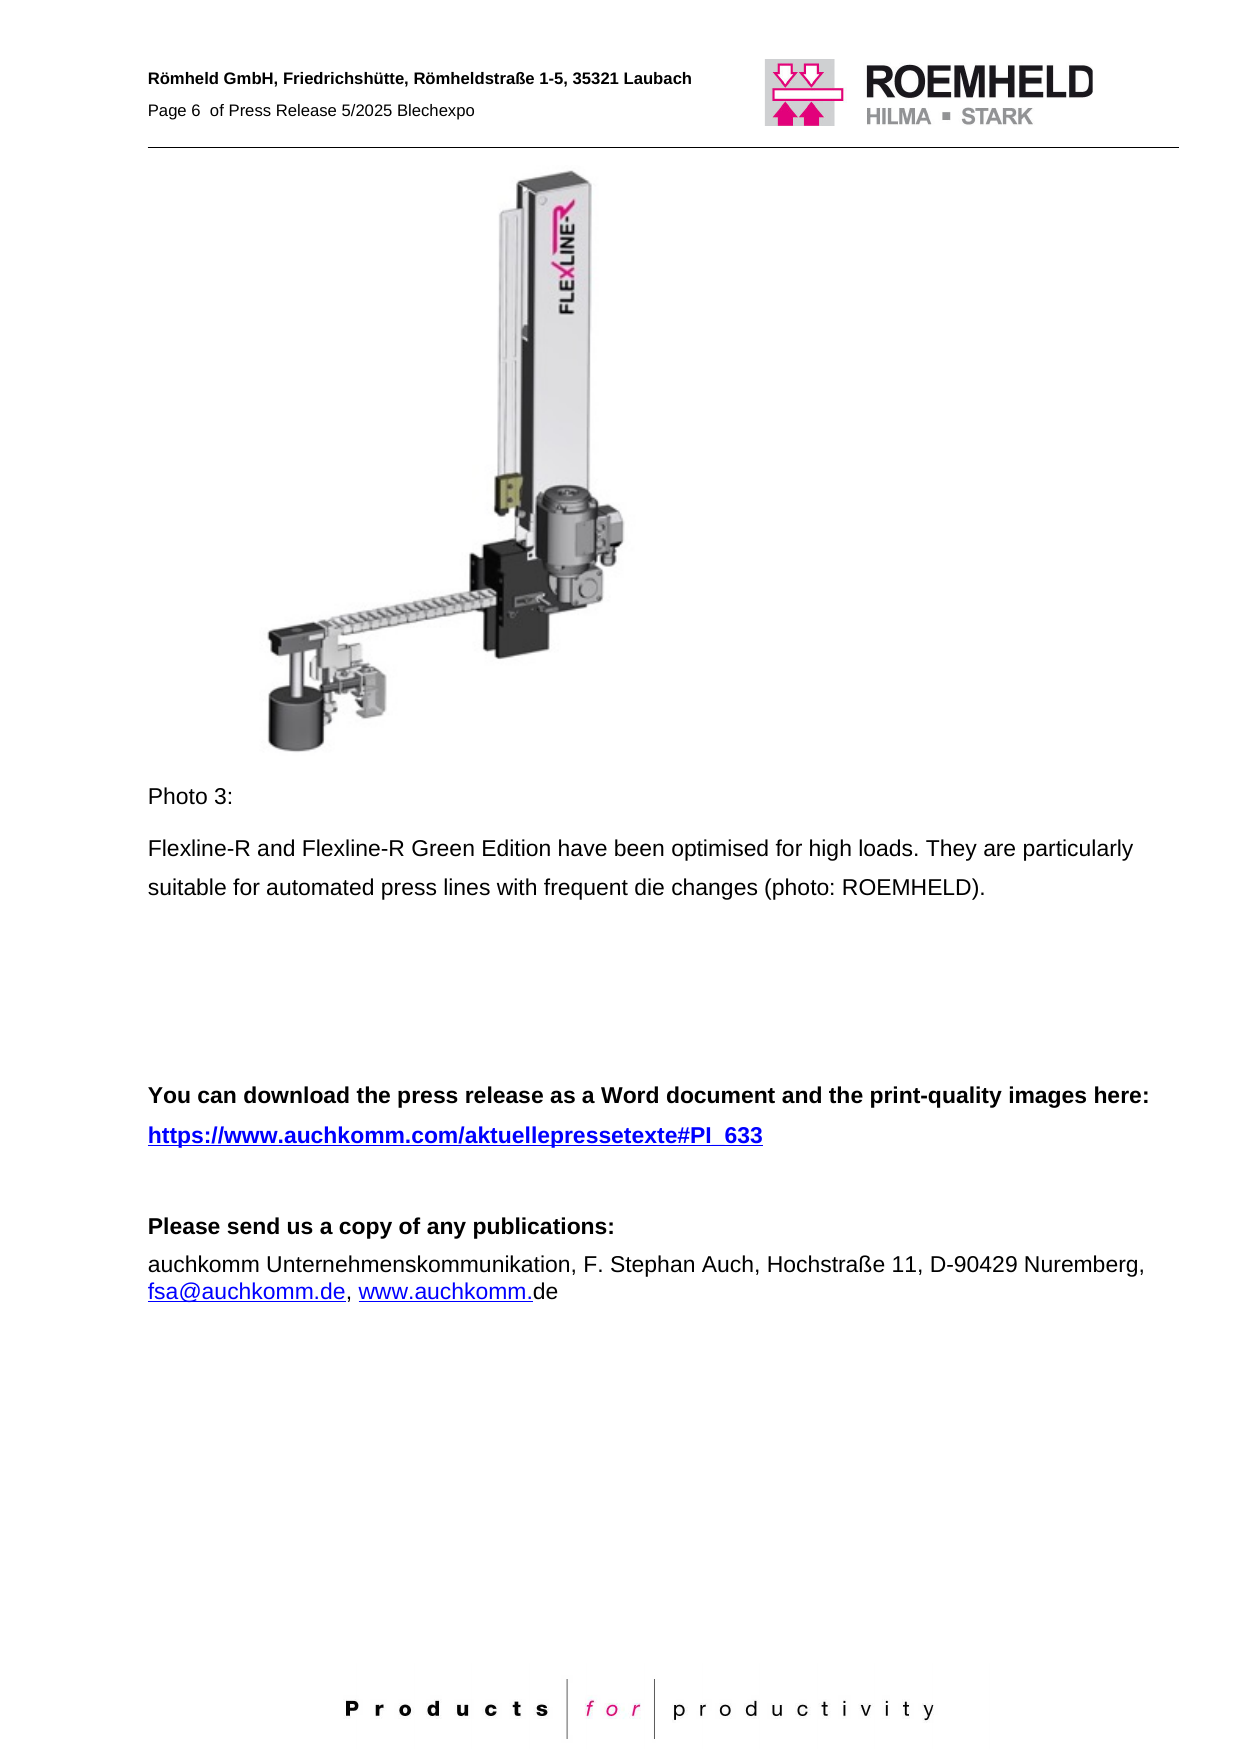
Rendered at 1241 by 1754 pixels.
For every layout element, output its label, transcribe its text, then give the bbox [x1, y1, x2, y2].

picture [299, 1663, 990, 1749]
picture [147, 165, 739, 756]
picture [763, 59, 1093, 126]
text Photo 3: [148, 783, 1162, 809]
text auchkomm Unternehmenskommunikation, F. Stephan Auch, Hochstraße 11, D-90429 Nuremberg, fsa@auchkomm.de, www.auchkomm.de [148, 1251, 1162, 1304]
text Please send us a copy of any publications: [148, 1213, 1162, 1239]
text Flexline-R and Flexline-R Green Edition have been optimised for high loads. They are particularly suitable for automated press lines with frequent die changes (photo: ROEMHELD). [148, 835, 1162, 901]
text You can download the press release as a Word document and the print-quality images here: https://www.auchkomm.com/aktuellepressetexte#PI_633 [148, 1082, 1162, 1148]
